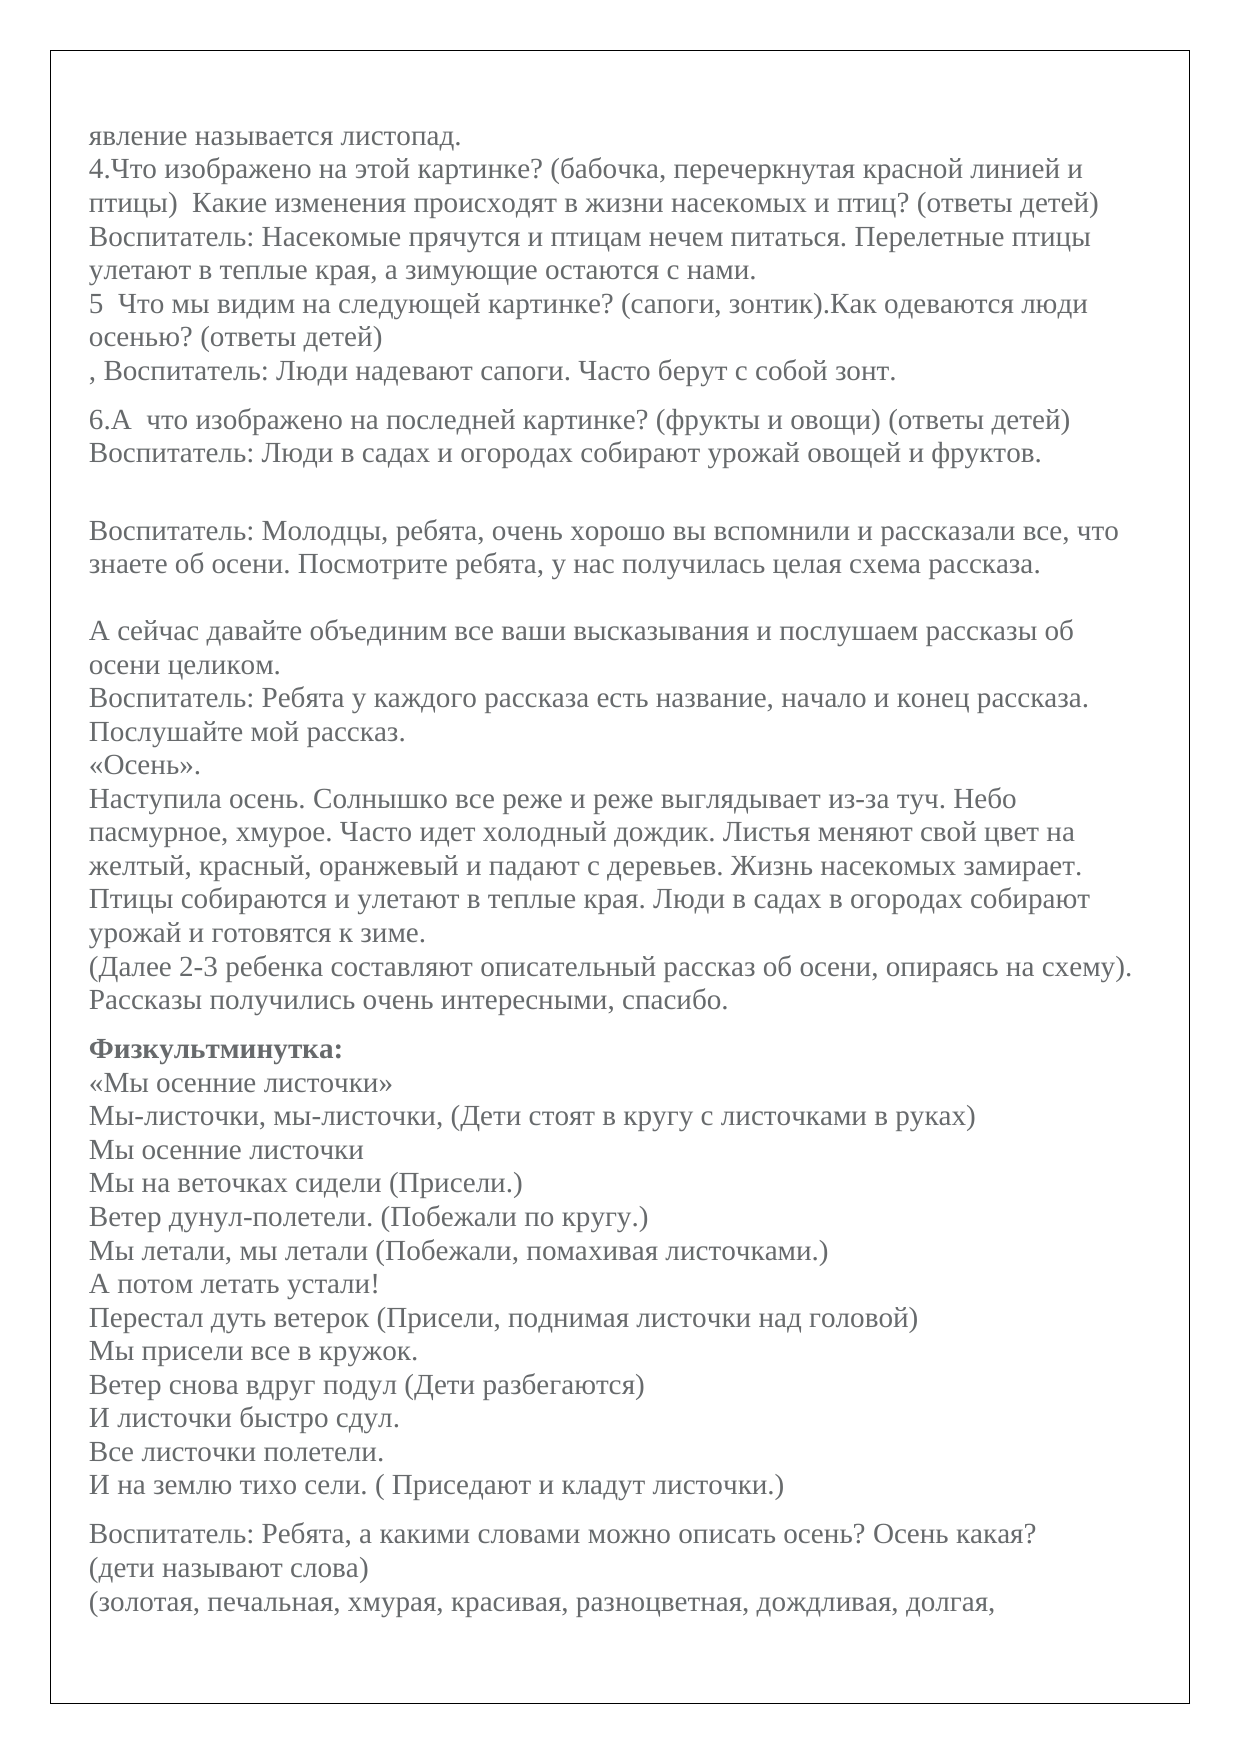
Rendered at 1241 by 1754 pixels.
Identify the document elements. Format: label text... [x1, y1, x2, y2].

text Физкультминутка: «Мы осенние листочки» Мы-листочки, мы-листочки, (Дети стоят в кругу с листочками в руках) Мы осенние листочки Мы на веточках сидели (Присели.) Ветер дунул-полетели. (Побежали по кругу.) Мы летали, мы летали (Побежали, помахивая листочками.) А потом летать устали! Перестал дуть ветерок (Присели, поднимая листочки над головой) Мы присели все в кружок. Ветер снова вдруг подул (Дети разбегаются) И листочки быстро сдул. Все листочки полетели. И на землю тихо сели. ( Приседают и кладут листочки.) [89, 1031, 1152, 1501]
text 6.А что изображено на последней картинке? (фрукты и овощи) (ответы детей) Воспитатель: Люди в садах и огородах собирают урожай овощей и фруктов. [89, 402, 1152, 497]
text Воспитатель: Молодцы, ребята, очень хорошо вы вспомнили и рассказали все, что знаете об осени. Посмотрите ребята, у нас получилась целая схема рассказа. А сейчас давайте объединим все ваши высказывания и послушаем рассказы об осени целиком. Воспитатель: Ребята у каждого рассказа есть название, начало и конец рассказа. Послушайте мой рассказ. «Осень». Наступила осень. Солнышко все реже и реже выглядывает из-за туч. Небо пасмурное, хмурое. Часто идет холодный дождик. Листья меняют свой цвет на желтый, красный, оранжевый и падают с деревьев. Жизнь насекомых замирает. Птицы собираются и улетают в теплые края. Люди в садах в огородах собирают урожай и готовятся к зиме. (Далее 2-3 ребенка составляют описательный рассказ об осени, опираясь на схему). Рассказы получились очень интересными, спасибо. [89, 513, 1152, 1016]
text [89, 1517, 1152, 1617]
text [89, 118, 1152, 386]
